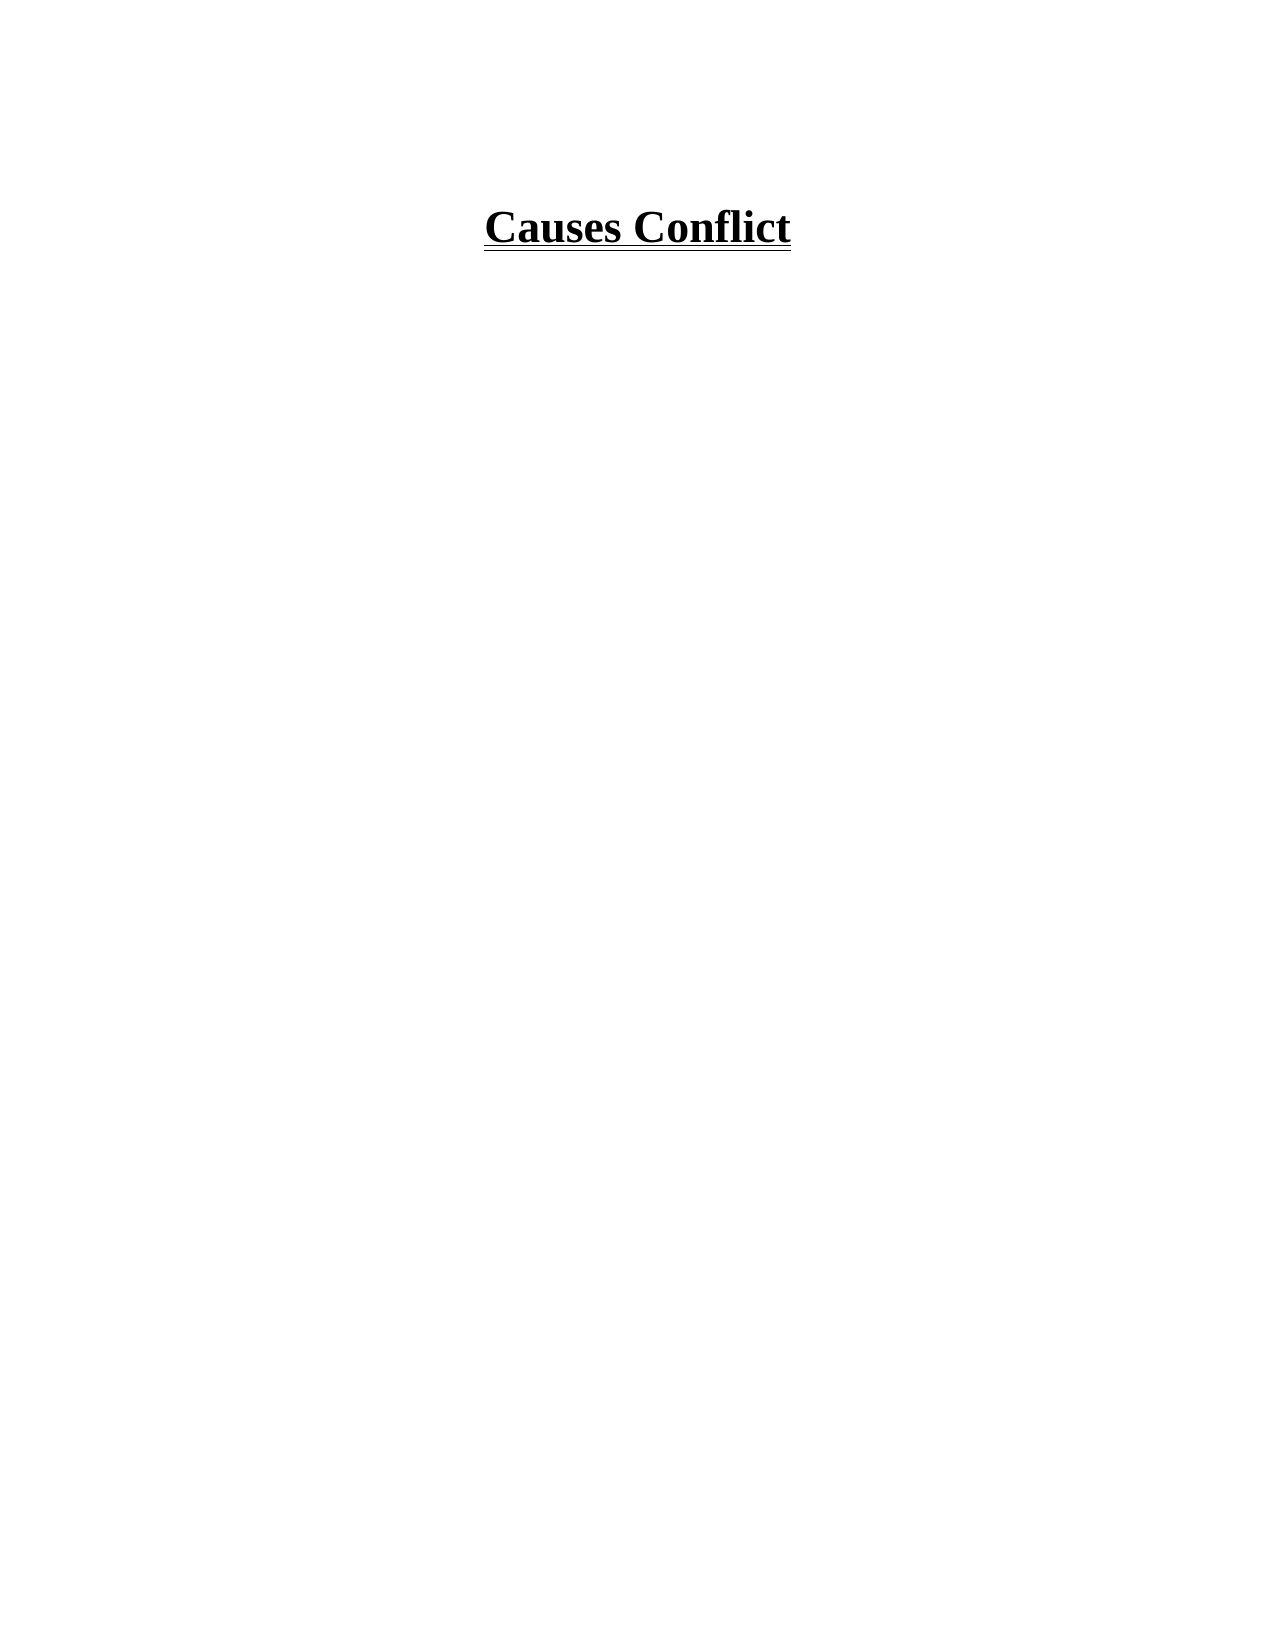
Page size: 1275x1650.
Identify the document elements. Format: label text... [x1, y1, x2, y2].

subtitle Causes Conflict [150, 200, 1125, 253]
